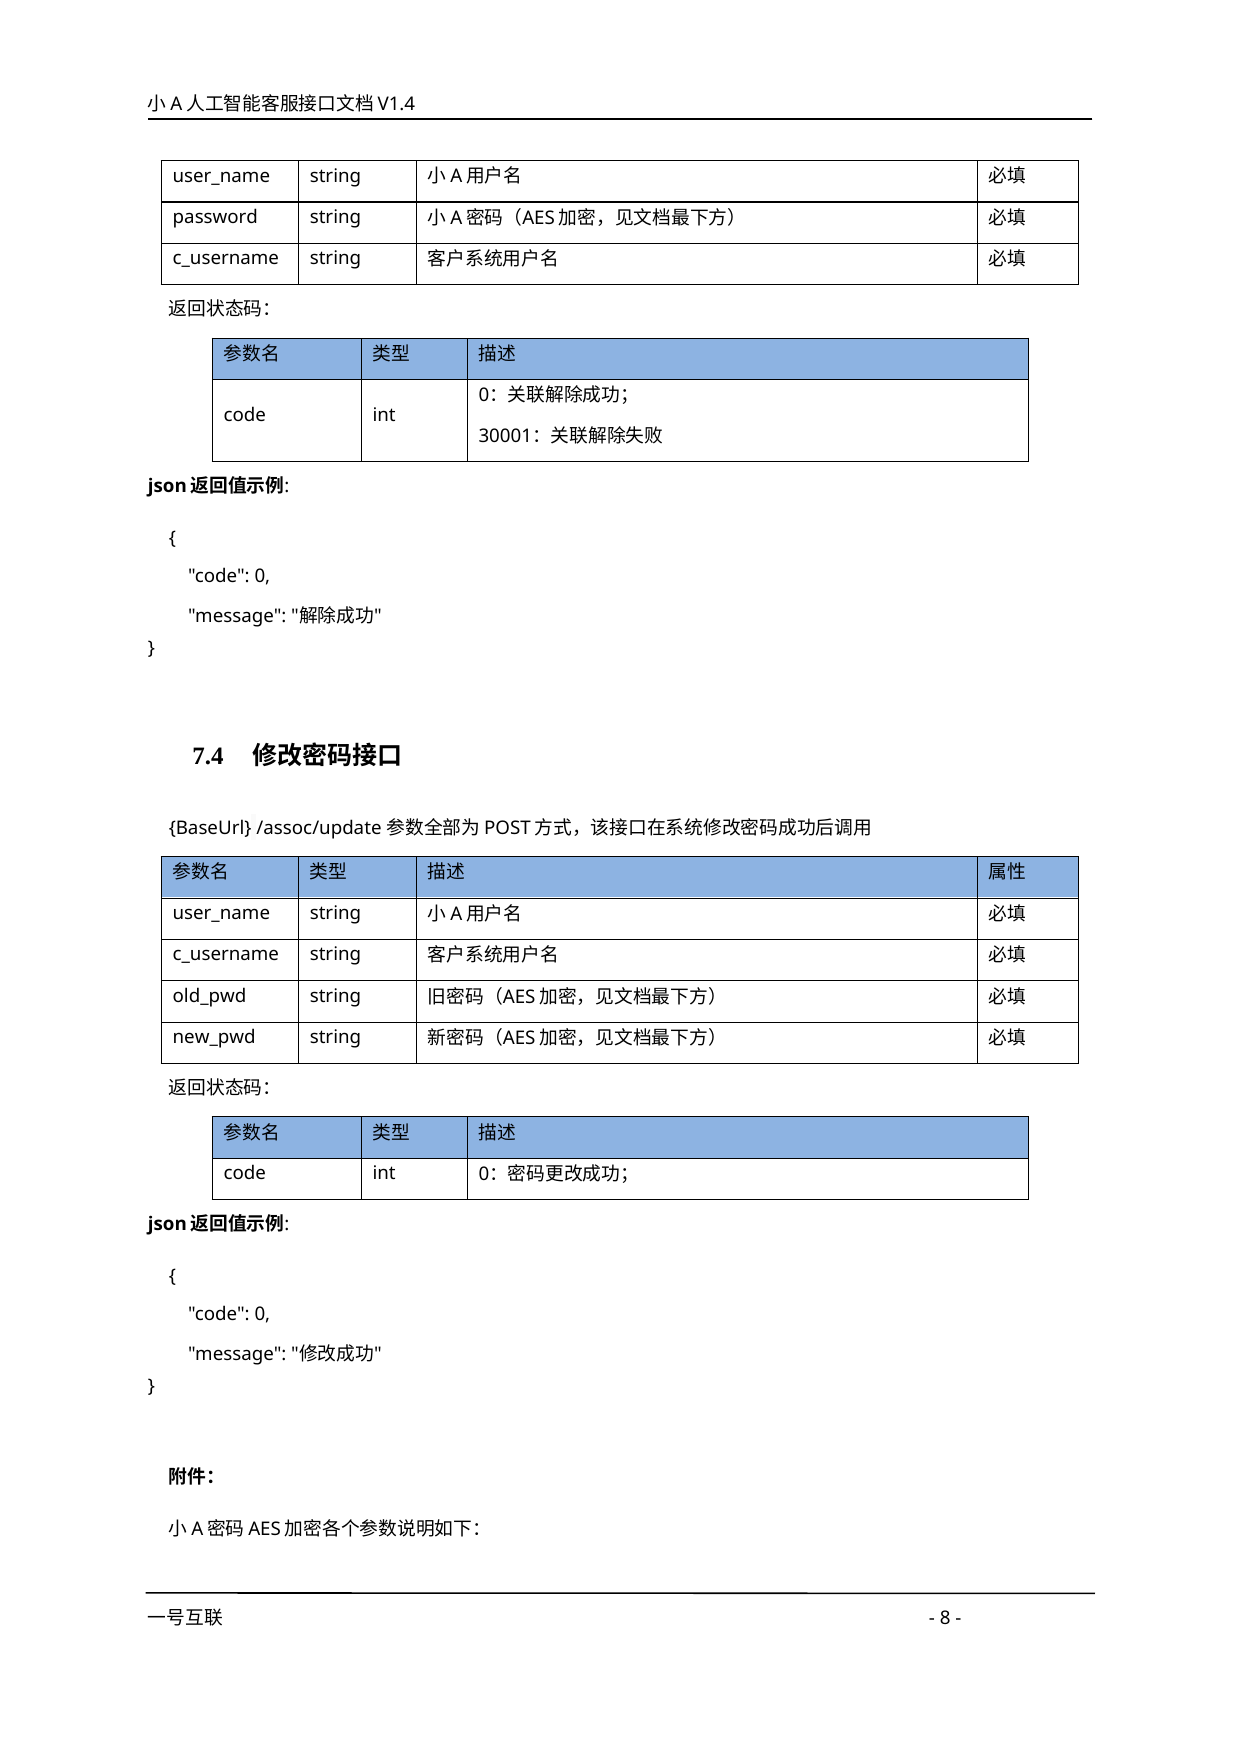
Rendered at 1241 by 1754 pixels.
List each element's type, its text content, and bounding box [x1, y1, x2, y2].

table_cell 小A用户名 [417, 899, 977, 939]
text json返回值示例: [148, 1206, 1092, 1239]
text "message": "修改成功" [148, 1336, 1092, 1368]
table_header 类型 [362, 339, 467, 379]
table_cell string [299, 899, 416, 939]
table_cell 小A密码（AES加密，见文档最下方） [417, 203, 977, 243]
text "code": 0, [148, 1297, 1092, 1330]
table_cell user_name [162, 899, 298, 939]
table_cell 客户系统用户名 [417, 940, 977, 980]
table_cell new_pwd [162, 1023, 298, 1063]
table_cell 新密码（AES加密，见文档最下方） [417, 1023, 977, 1063]
text 小A密码AES加密各个参数说明如下： [148, 1511, 1092, 1543]
table_cell 小A用户名 [417, 161, 977, 201]
text } [148, 1368, 1092, 1401]
text json返回值示例: [148, 468, 1092, 501]
table_header 类型 [299, 857, 416, 897]
table_cell 必填 [978, 244, 1078, 284]
table_cell 必填 [978, 161, 1078, 201]
table_cell old_pwd [162, 981, 298, 1022]
table_cell string [299, 981, 416, 1022]
table_cell 旧密码（AES加密，见文档最下方） [417, 981, 977, 1022]
table_cell 必填 [978, 940, 1078, 980]
table_header 描述 [417, 857, 977, 897]
table_cell c_username [162, 244, 298, 284]
table_cell string [299, 940, 416, 980]
table_header 描述 [468, 339, 1028, 379]
table_cell 必填 [978, 899, 1078, 939]
table_cell string [299, 161, 416, 201]
table_cell string [299, 203, 416, 243]
table_cell 必填 [978, 981, 1078, 1022]
text 返回状态码： [148, 1070, 1092, 1103]
table_cell c_username [162, 940, 298, 980]
table_cell string [299, 1023, 416, 1063]
table_cell int [362, 380, 467, 461]
table_cell 0：关联解除成功； 30001：关联解除失败 [468, 380, 1028, 461]
table_cell user_name [162, 161, 298, 201]
table_header 属性 [978, 857, 1078, 897]
text { [148, 521, 1092, 553]
table_cell string [299, 244, 416, 284]
text {BaseUrl} /assoc/update 参数全部为POST方式，该接口在系统修改密码成功后调用 [148, 810, 1092, 843]
text { [148, 1258, 1092, 1291]
table_cell code [213, 1159, 361, 1199]
text } [148, 631, 1092, 663]
text 返回状态码： [148, 291, 1092, 324]
text "code": 0, [148, 559, 1092, 592]
table_header 参数名 [162, 857, 298, 897]
table_header 参数名 [213, 339, 361, 379]
table_cell code [213, 380, 361, 461]
table_cell int [362, 1159, 467, 1199]
table_cell 客户系统用户名 [417, 244, 977, 284]
table_cell 必填 [978, 1023, 1078, 1063]
table_header 描述 [468, 1117, 1028, 1158]
text 附件： [148, 1459, 1092, 1491]
text "message": "解除成功" [148, 598, 1092, 631]
table_cell 必填 [978, 203, 1078, 243]
table_header 类型 [362, 1117, 467, 1158]
table_cell password [162, 203, 298, 243]
subtitle 修改密码接口 [192, 721, 1092, 786]
table_cell 0：密码更改成功； [468, 1159, 1028, 1199]
table_header 参数名 [213, 1117, 361, 1158]
